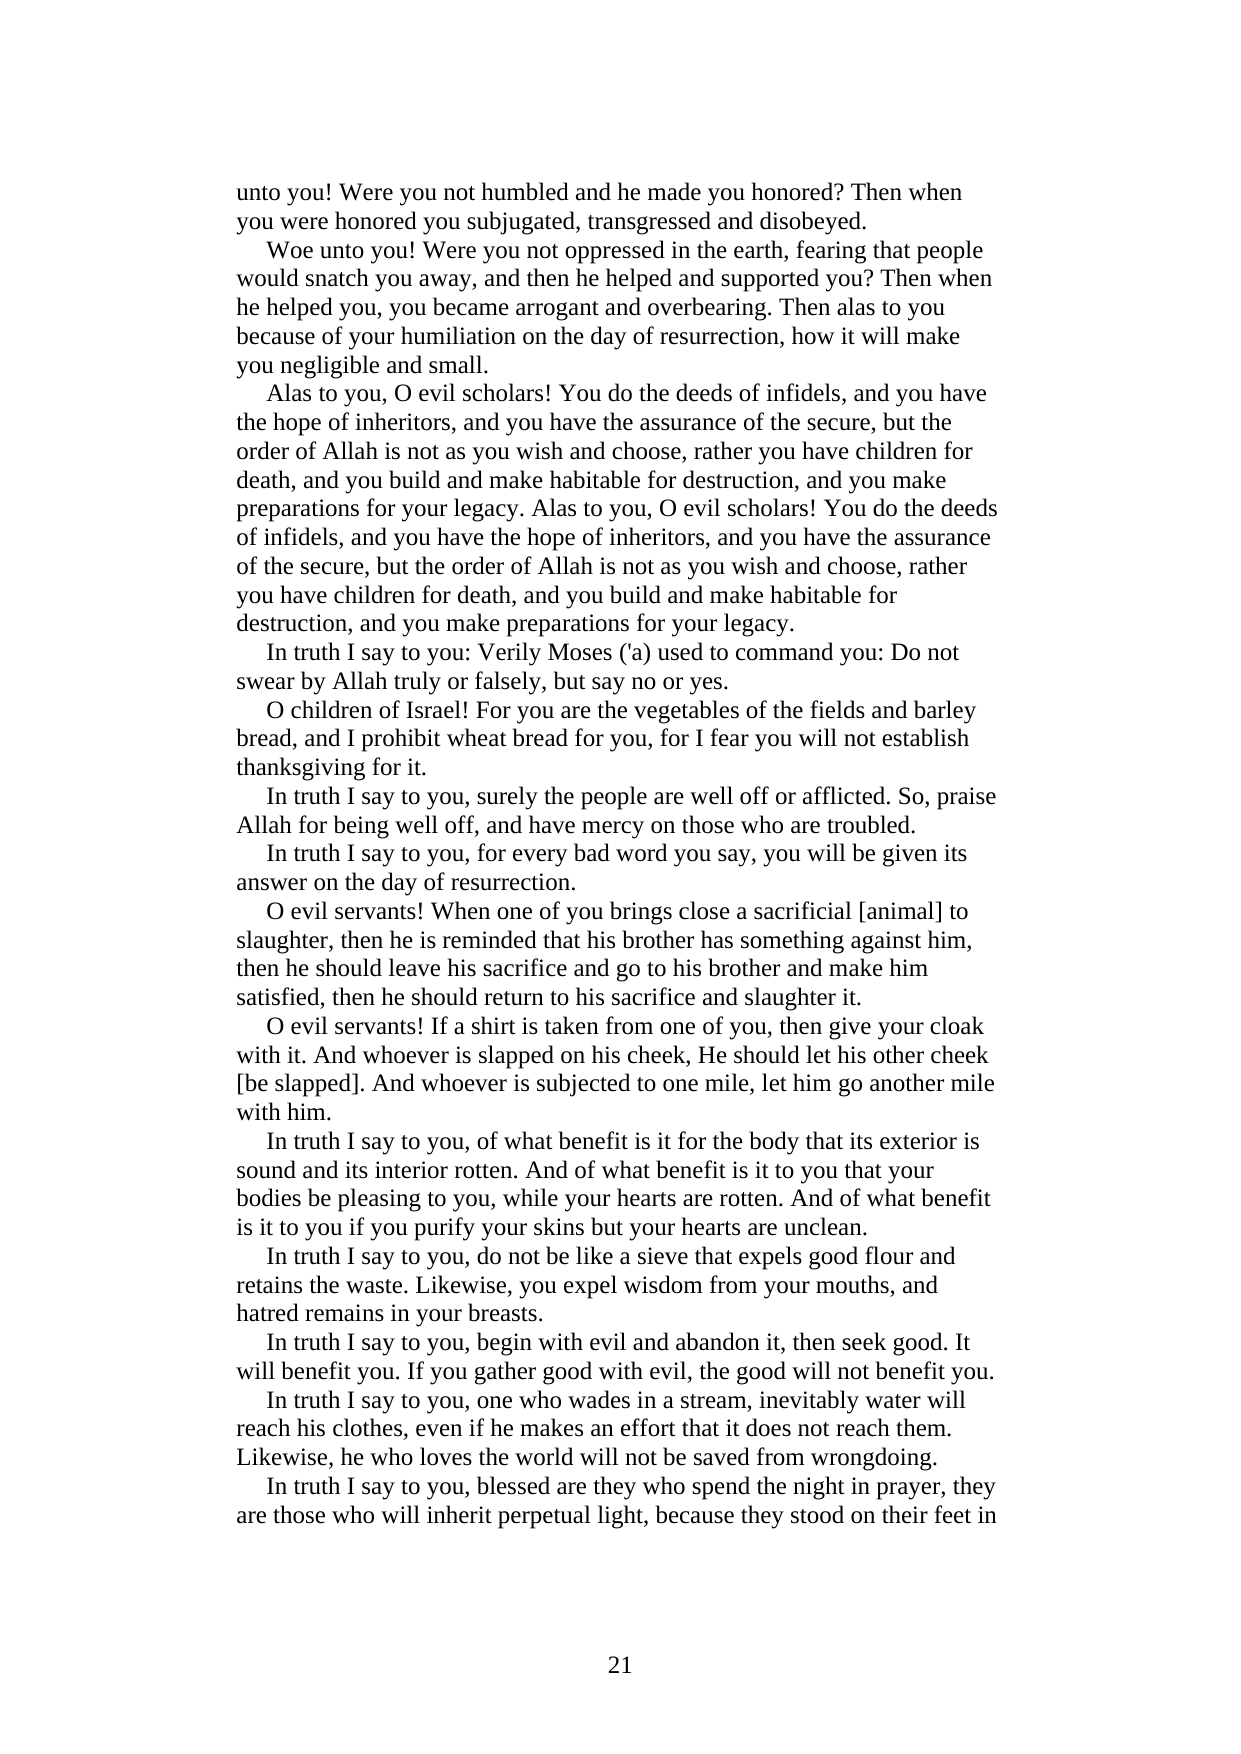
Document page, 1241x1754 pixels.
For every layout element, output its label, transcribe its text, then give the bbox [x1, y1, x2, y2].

text In truth I say to you, begin with evil and abandon it, then seek good. It will benefit you. If you gather good with evil, the good will not benefit you. [236, 1327, 1004, 1385]
text O children of Israel! For you are the vegetables of the fields and barley bread, and I prohibit wheat bread for you, for I fear you will not establish thanksgiving for it. [236, 695, 1004, 781]
text In truth I say to you, do not be like a sieve that expels good flour and retains the waste. Likewise, you expel wisdom from your mouths, and hatred remains in your breasts. [236, 1241, 1004, 1327]
text In truth I say to you, one who wades in a stream, inevitably water will reach his clothes, even if he makes an effort that it does not reach them. Likewise, he who loves the world will not be saved from wrongdoing. [236, 1385, 1004, 1471]
text In truth I say to you: Verily Moses ('a) used to command you: Do not swear by Allah truly or falsely, but say no or yes. [236, 637, 1004, 695]
text Alas to you, O evil scholars! You do the deeds of infidels, and you have the hope of inheritors, and you have the assurance of the secure, but the order of Allah is not as you wish and choose, rather you have children for death, and you build and make habitable for destruction, and you make preparations for your legacy. Alas to you, O evil scholars! You do the deeds of infidels, and you have the hope of inheritors, and you have the assurance of the secure, but the order of Allah is not as you wish and choose, rather you have children for death, and you build and make habitable for destruction, and you make preparations for your legacy. [236, 378, 1004, 637]
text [236, 1471, 1004, 1528]
text Woe unto you! Were you not oppressed in the earth, fearing that people would snatch you away, and then he helped and supported you? Then when he helped you, you became arrogant and overbearing. Then alas to you because of your humiliation on the day of resurrection, how it will make you negligible and small. [236, 235, 1004, 378]
text O evil servants! If a shirt is taken from one of you, then give your cloak with it. And whoever is slapped on his cheek, He should let his other cheek [be slapped]. And whoever is subjected to one mile, let him go another mile with him. [236, 1011, 1004, 1126]
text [236, 177, 1004, 235]
text In truth I say to you, surely the people are well off or afflicted. So, praise Allah for being well off, and have mercy on those who are troubled. [236, 781, 1004, 838]
text O evil servants! When one of you brings close a sacrificial [animal] to slaughter, then he is reminded that his brother has something against him, then he should leave his sacrifice and go to his brother and make him satisfied, then he should return to his sacrifice and slaughter it. [236, 896, 1004, 1011]
text In truth I say to you, of what benefit is it for the body that its exterior is sound and its interior rotten. And of what benefit is it to you that your bodies be pleasing to you, while your hearts are rotten. And of what benefit is it to you if you purify your skins but your hearts are unclean. [236, 1126, 1004, 1241]
text In truth I say to you, for every bad word you say, you will be given its answer on the day of resurrection. [236, 838, 1004, 896]
